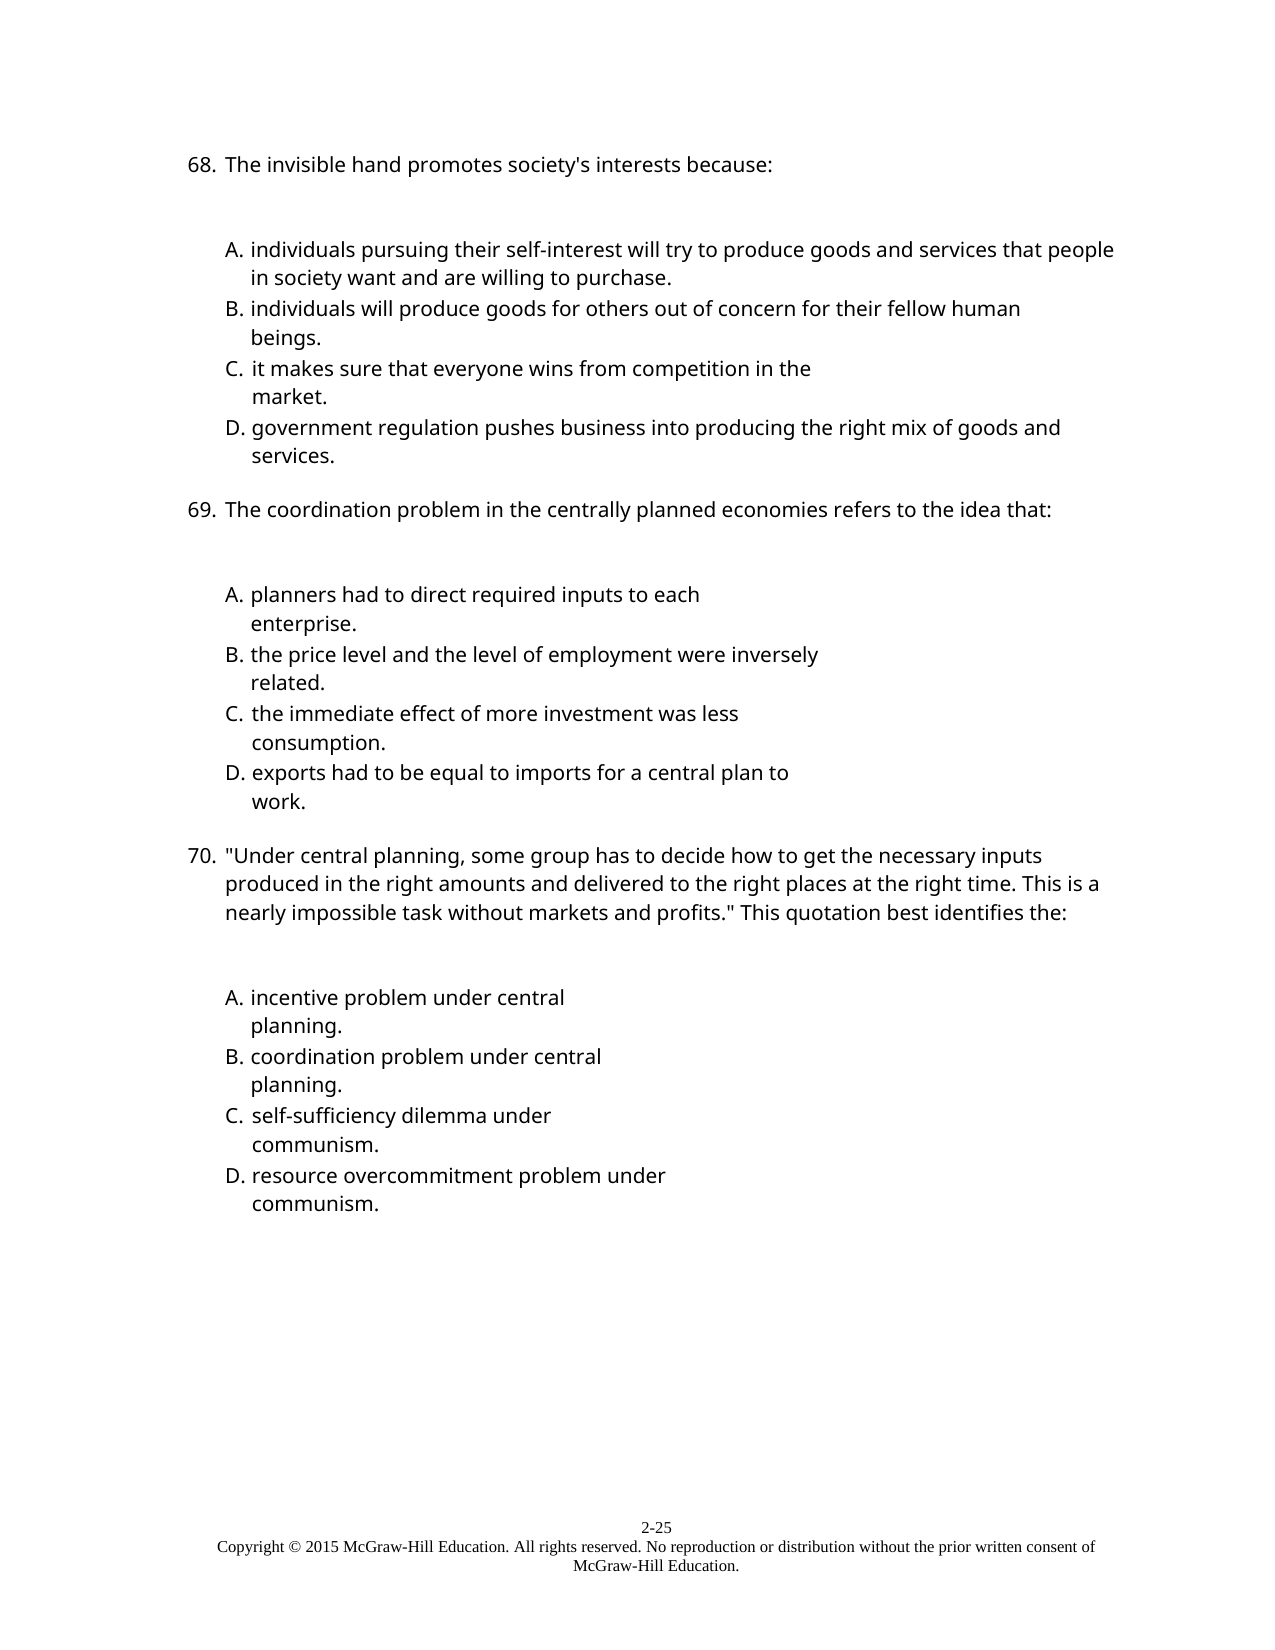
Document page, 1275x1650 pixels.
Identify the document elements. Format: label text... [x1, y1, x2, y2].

table_header The invisible hand promotes society's interests because: [225, 150, 1125, 470]
table_header The coordination problem in the centrally planned economies refers to the idea that: [225, 496, 1125, 816]
table_header 68. [188, 150, 225, 470]
table_header 70. [188, 841, 225, 1218]
table_header "Under central planning, some group has to decide how to get the necessary inputs produced in the right amounts and delivered to the right places at the right time. This is a nearly impossible task without markets and profits." This quotation best identifies the: [225, 841, 1125, 1218]
table_header 69. [188, 496, 225, 816]
